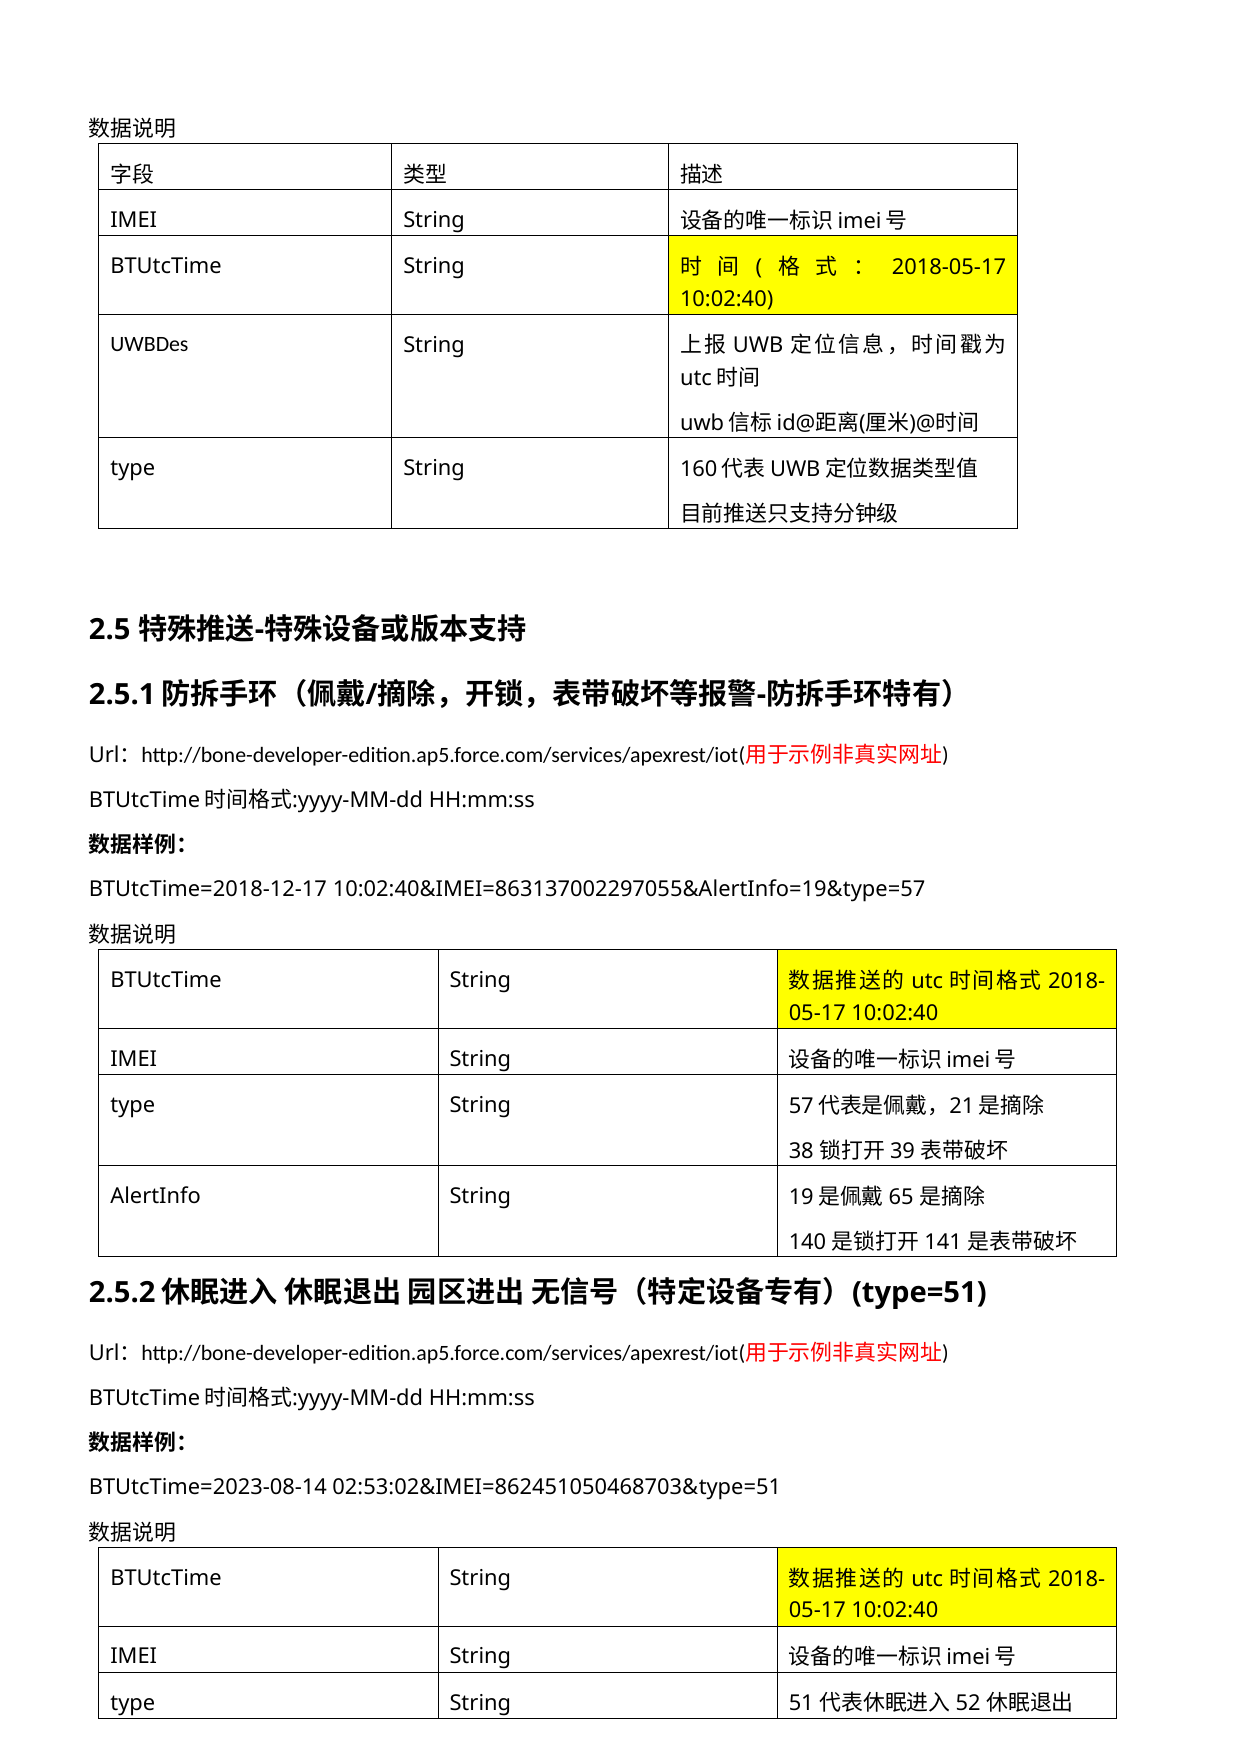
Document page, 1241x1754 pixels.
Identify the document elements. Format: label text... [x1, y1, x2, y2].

table_cell IMEI [99, 1029, 438, 1074]
text 数据说明 [89, 111, 1152, 143]
text BTUtcTime时间格式:yyyy-MM-dd HH:mm:ss [89, 782, 1152, 814]
table_header BTUtcTime [99, 950, 438, 1028]
table_cell String [392, 315, 668, 437]
table_header String [439, 1548, 777, 1626]
table_header 类型 [392, 144, 668, 189]
table_cell String [439, 1075, 777, 1165]
table_cell 设备的唯一标识imei号 [669, 190, 1017, 235]
table_header BTUtcTime [99, 1548, 438, 1626]
table_cell String [392, 236, 668, 314]
table_cell type [99, 438, 391, 528]
table_cell String [439, 1166, 777, 1256]
table_cell 上报UWB定位信息，时间戳为utc时间 uwb信标id@距离(厘米)@时间 [669, 315, 1017, 437]
table_cell IMEI [99, 1627, 438, 1672]
text BTUtcTime时间格式:yyyy-MM-dd HH:mm:ss [89, 1379, 1152, 1412]
table_cell 160代表UWB定位数据类型值 目前推送只支持分钟级 [669, 438, 1017, 528]
subtitle 2.5.2休眠进入 休眠退出 园区进出 无信号（特定设备专有）(type=51) [89, 1257, 1152, 1322]
table_header String [439, 950, 777, 1028]
table_cell String [439, 1627, 777, 1672]
subtitle 2.5.1防拆手环（佩戴/摘除，开锁，表带破坏等报警-防拆手环特有） [89, 659, 1152, 724]
table_cell String [392, 438, 668, 528]
text 数据样例： [89, 1424, 1152, 1457]
text Url：http://bone-developer-edition.ap5.force.com/services/apexrest/iot(用于示例非真实网址) [89, 737, 1152, 769]
table_cell String [439, 1673, 777, 1718]
text 数据说明 [89, 1514, 1152, 1547]
text BTUtcTime=2023-08-14 02:53:02&IMEI=862451050468703&type=51 [89, 1469, 1152, 1502]
text 数据样例： [89, 827, 1152, 859]
table_header 描述 [669, 144, 1017, 189]
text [89, 1334, 1152, 1367]
table_header 字段 [99, 144, 391, 189]
table_cell 设备的唯一标识imei号 [778, 1627, 1116, 1672]
table_cell String [392, 190, 668, 235]
table_cell 时间(格式：2018-05-17 10:02:40) [669, 236, 1017, 314]
table_cell 设备的唯一标识imei号 [778, 1029, 1116, 1074]
text BTUtcTime=2018-12-17 10:02:40&IMEI=863137002297055&AlertInfo=19&type=57 [89, 872, 1152, 904]
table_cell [778, 1673, 1116, 1718]
table_cell 57代表是佩戴，21是摘除 38 锁打开 39 表带破坏 [778, 1075, 1116, 1165]
table_cell String [439, 1029, 777, 1074]
table_header 数据推送的utc时间格式2018-05-17 10:02:40 [778, 950, 1116, 1028]
table_cell 19是佩戴 65 是摘除 140 是锁打开 141 是表带破坏 [778, 1166, 1116, 1256]
table_header 数据推送的utc时间格式2018-05-17 10:02:40 [778, 1548, 1116, 1626]
table_cell IMEI [99, 190, 391, 235]
table_cell type [99, 1075, 438, 1165]
subtitle 2.5 特殊推送-特殊设备或版本支持 [89, 594, 1152, 659]
table_cell type [99, 1673, 438, 1718]
table_cell AlertInfo [99, 1166, 438, 1256]
table_cell UWBDes [99, 315, 391, 437]
table_cell BTUtcTime [99, 236, 391, 314]
text 数据说明 [89, 917, 1152, 949]
